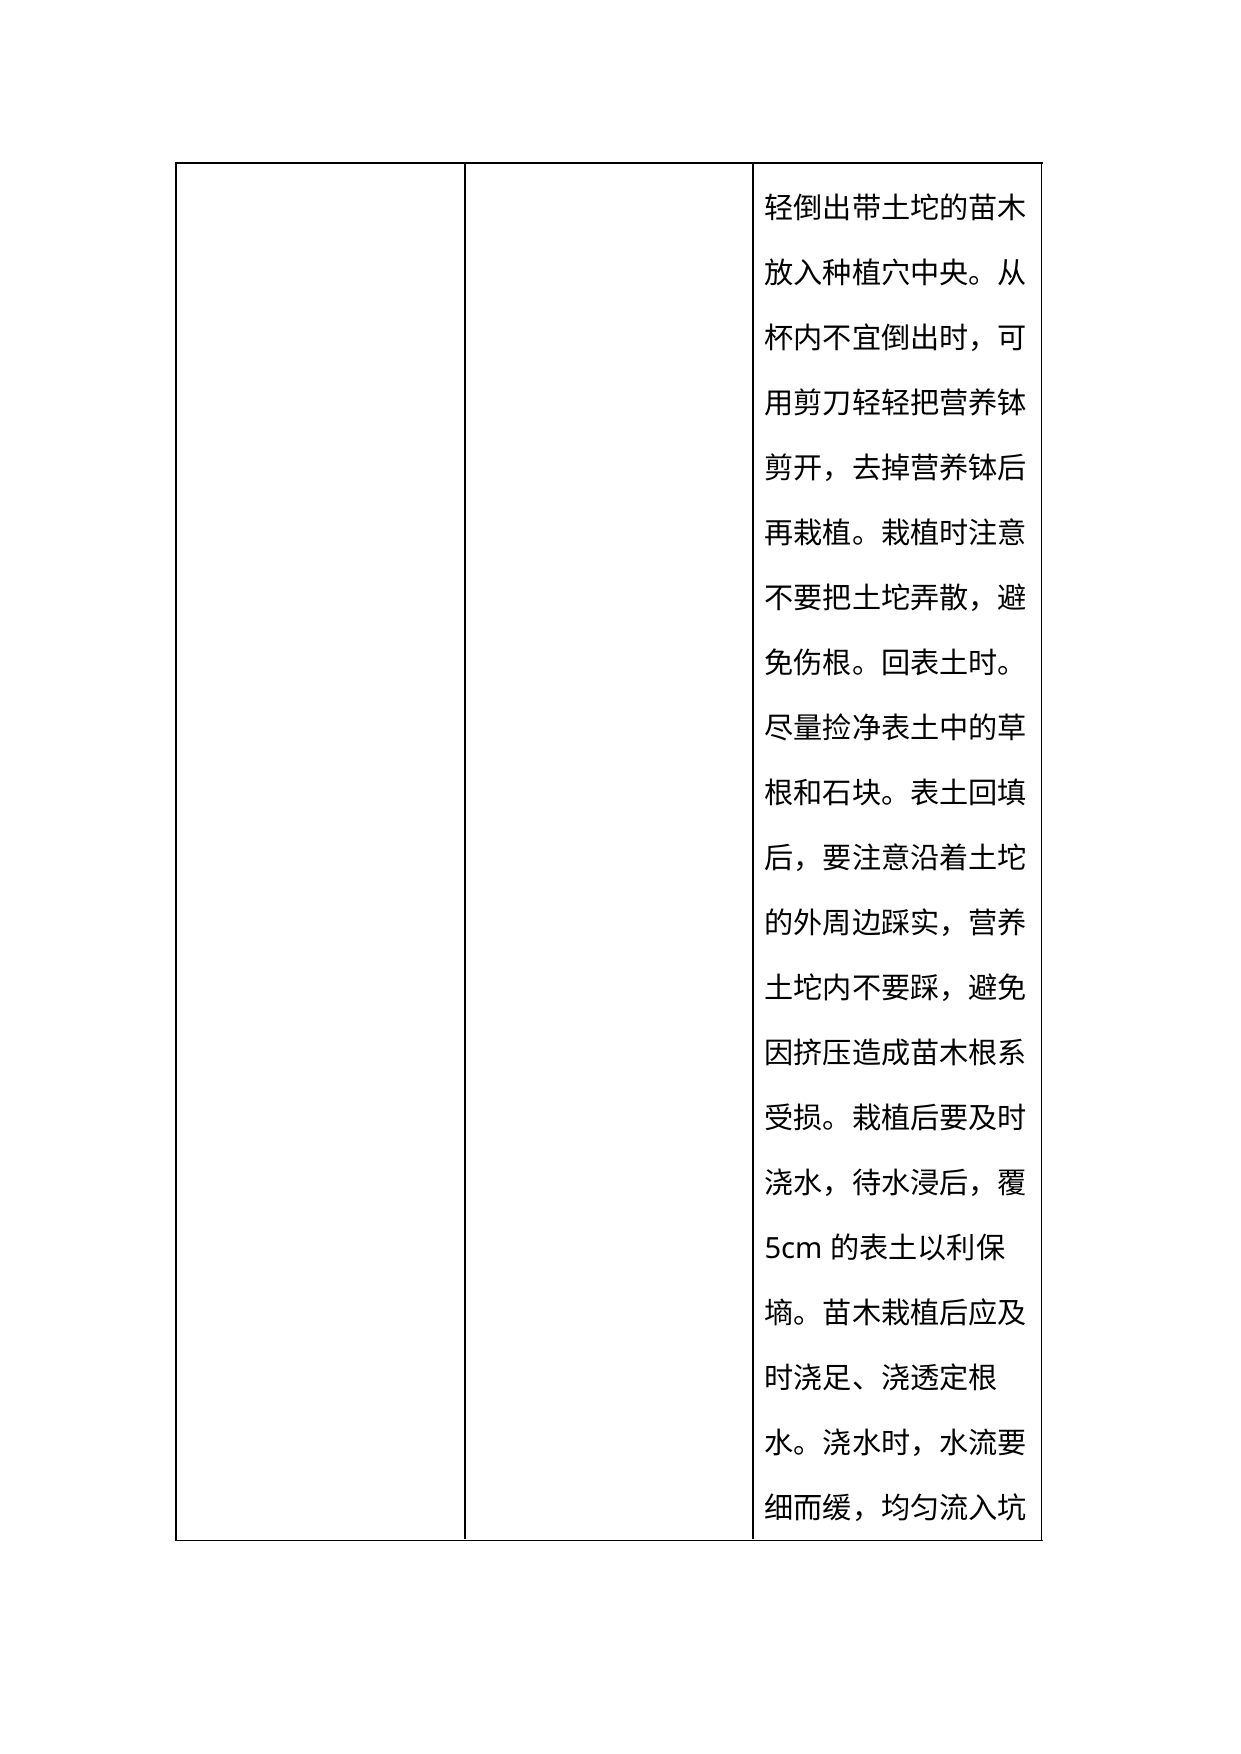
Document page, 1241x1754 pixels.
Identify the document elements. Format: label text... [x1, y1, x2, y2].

table_cell 1 [177, 164, 464, 1539]
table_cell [754, 164, 1041, 1539]
table_cell [466, 164, 752, 1539]
